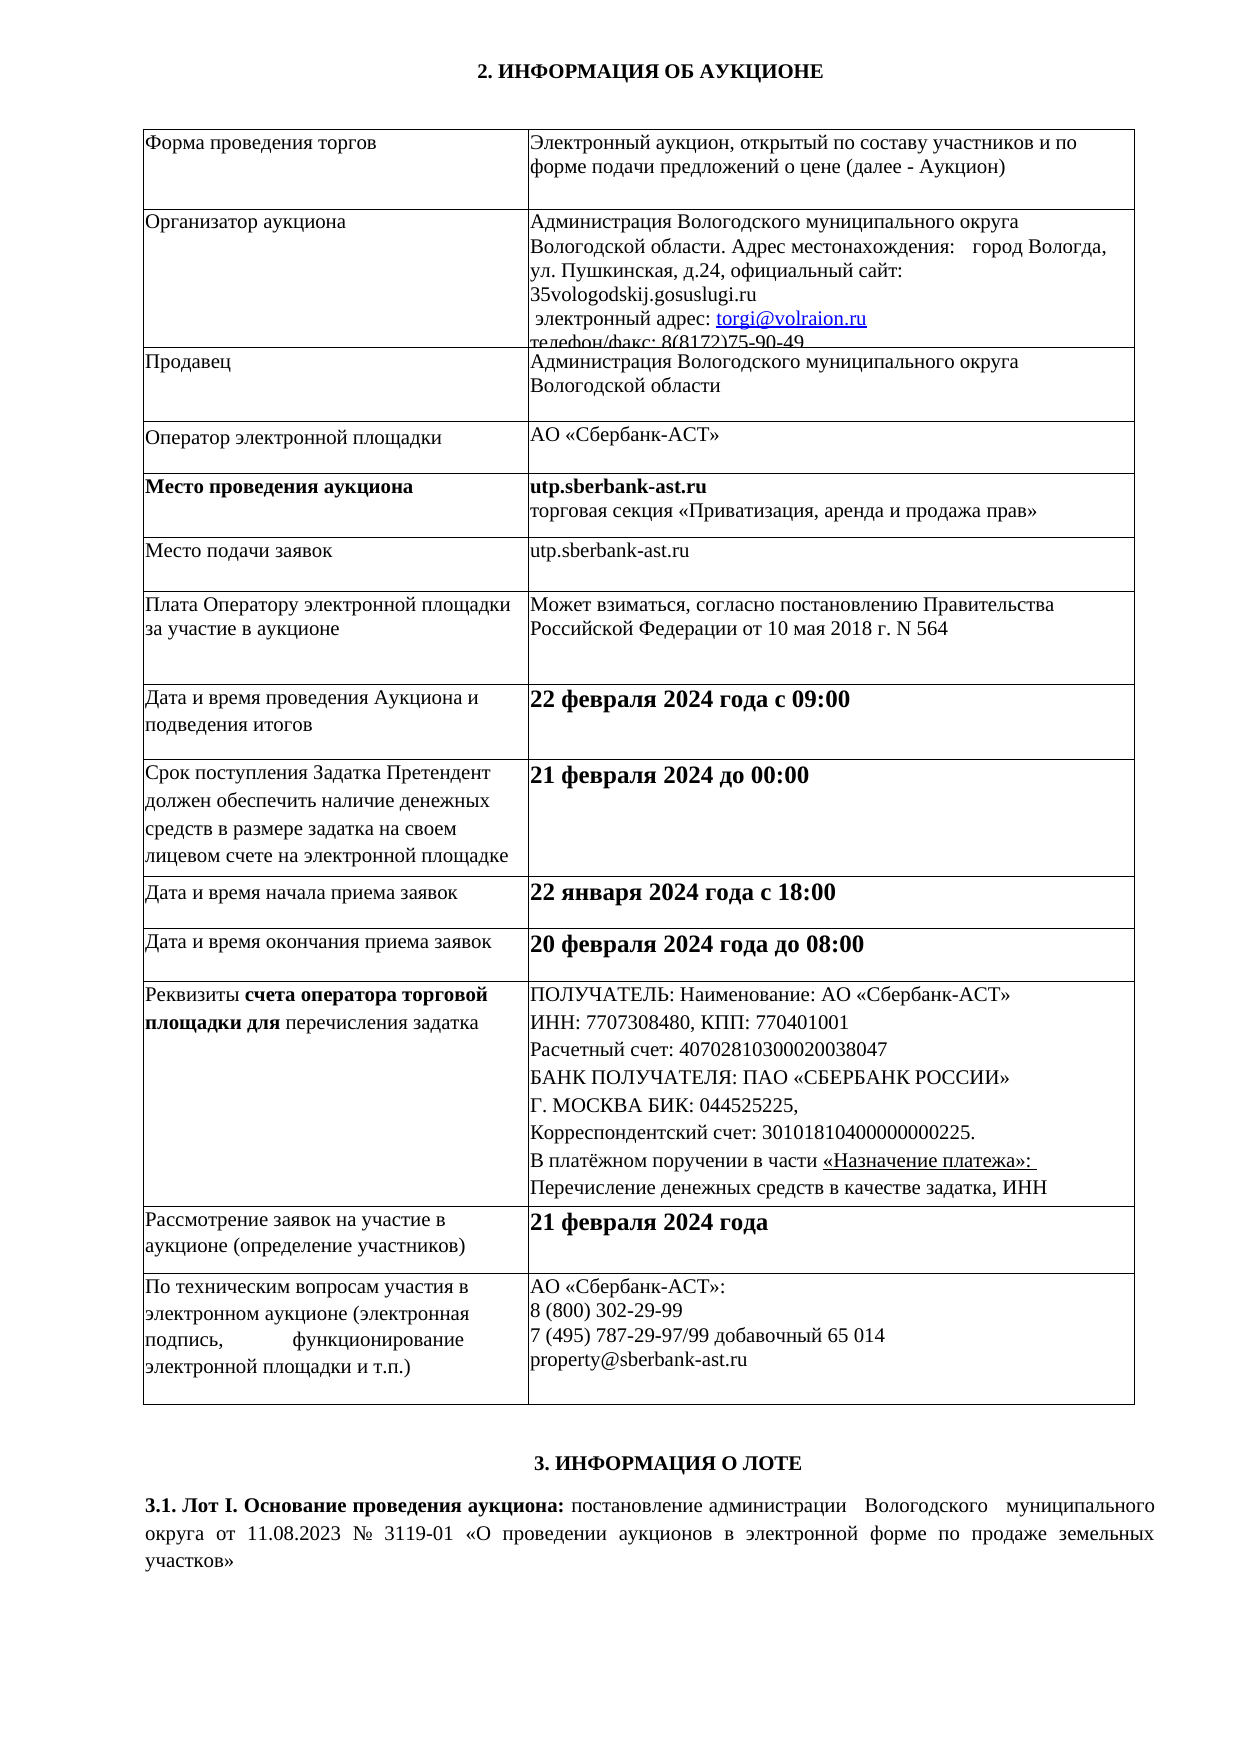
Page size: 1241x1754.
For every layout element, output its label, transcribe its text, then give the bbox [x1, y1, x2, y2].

table_cell Рассмотрение заявок на участие в аукционе (определение участников) [144, 1207, 528, 1273]
table_cell utp.sberbank-ast.ru [529, 538, 1134, 591]
table_cell АО «Сбербанк-АСТ» [529, 422, 1134, 473]
table_cell 20 февраля 2024 года до 08:00 [529, 929, 1134, 981]
table_cell Может взиматься, согласно постановлению Правительства Российской Федерации от 10 мая 2018 г. N 564 [529, 592, 1134, 683]
table_cell Место подачи заявок [144, 538, 528, 591]
table_cell Оператор электронной площадки [144, 422, 528, 473]
table_cell 21 февраля 2024 года [529, 1207, 1134, 1273]
table_cell Администрация Вологодского муниципального округа Вологодской области [529, 348, 1134, 421]
table_cell Дата и время начала приема заявок [144, 877, 528, 928]
table_cell АО «Сбербанк-АСТ»: 8 (800) 302-29-99 7 (495) 787-29-97/99 добавочный 65 014 property@sberbank-ast.ru [529, 1274, 1134, 1404]
text 2. ИНФОРМАЦИЯ ОБ АУКЦИОНЕ [145, 59, 1156, 83]
table_cell 22 февраля 2024 года с 09:00 [529, 685, 1134, 759]
table_cell Место проведения аукциона [144, 474, 528, 537]
table_header Электронный аукцион, открытый по составу участников и по форме подачи предложений о цене (далее - Аукцион) [529, 130, 1134, 208]
table_cell Организатор аукциона [144, 210, 528, 347]
table_cell Дата и время проведения Аукциона и подведения итогов [144, 685, 528, 759]
table_cell 22 января 2024 года с 18:00 [529, 877, 1134, 928]
table_cell Реквизиты счета оператора торговой площадки для перечисления задатка [144, 982, 528, 1206]
table_cell Срок поступления Задатка Претендент должен обеспечить наличие денежных средств в размере задатка на своем лицевом счете на электронной площадке [144, 760, 528, 876]
table_cell Продавец [144, 348, 528, 421]
text 3.1. Лот I. Основание проведения аукциона: постановление администрации Вологодского муниципального округа от 11.08.2023 № 3119-01 «О проведении аукционов в электронной форме по продаже земельных участков» [145, 1493, 1156, 1572]
table_cell По техническим вопросам участия в электронном аукционе (электронная подпись, функционирование электронной площадки и т.п.) [144, 1274, 528, 1404]
table_cell Плата Оператору электронной площадки за участие в аукционе [144, 592, 528, 683]
table_cell Администрация Вологодского муниципального округа Вологодской области. Адрес местонахождения: город Вологда, ул. Пушкинская, д.24, официальный сайт: 35vologodskij.gosuslugi.ru электронный адрес: torgi@volraion.ru телефон/факс: 8(8172)75-90-49 [529, 210, 1134, 347]
table_cell 21 февраля 2024 до 00:00 [529, 760, 1134, 876]
table_cell ПОЛУЧАТЕЛЬ: Наименование: АО «Сбербанк-АСТ» ИНН: 7707308480, КПП: 770401001 Расчетный счет: 40702810300020038047 БАНК ПОЛУЧАТЕЛЯ: ПАО «СБЕРБАНК РОССИИ» Г. МОСКВА БИК: 044525225, Корреспондентский счет: 30101810400000000225. В платёжном поручении в части «Назначение платежа»: Перечисление денежных средств в качестве задатка, ИНН плательщика. [529, 982, 1134, 1206]
table_cell utp.sberbank-ast.ru торговая секция «Приватизация, аренда и продажа прав» [529, 474, 1134, 537]
table_cell Дата и время окончания приема заявок [144, 929, 528, 981]
table_header Форма проведения торгов [144, 130, 528, 208]
text 3. ИНФОРМАЦИЯ О ЛОТЕ [145, 1451, 1156, 1475]
